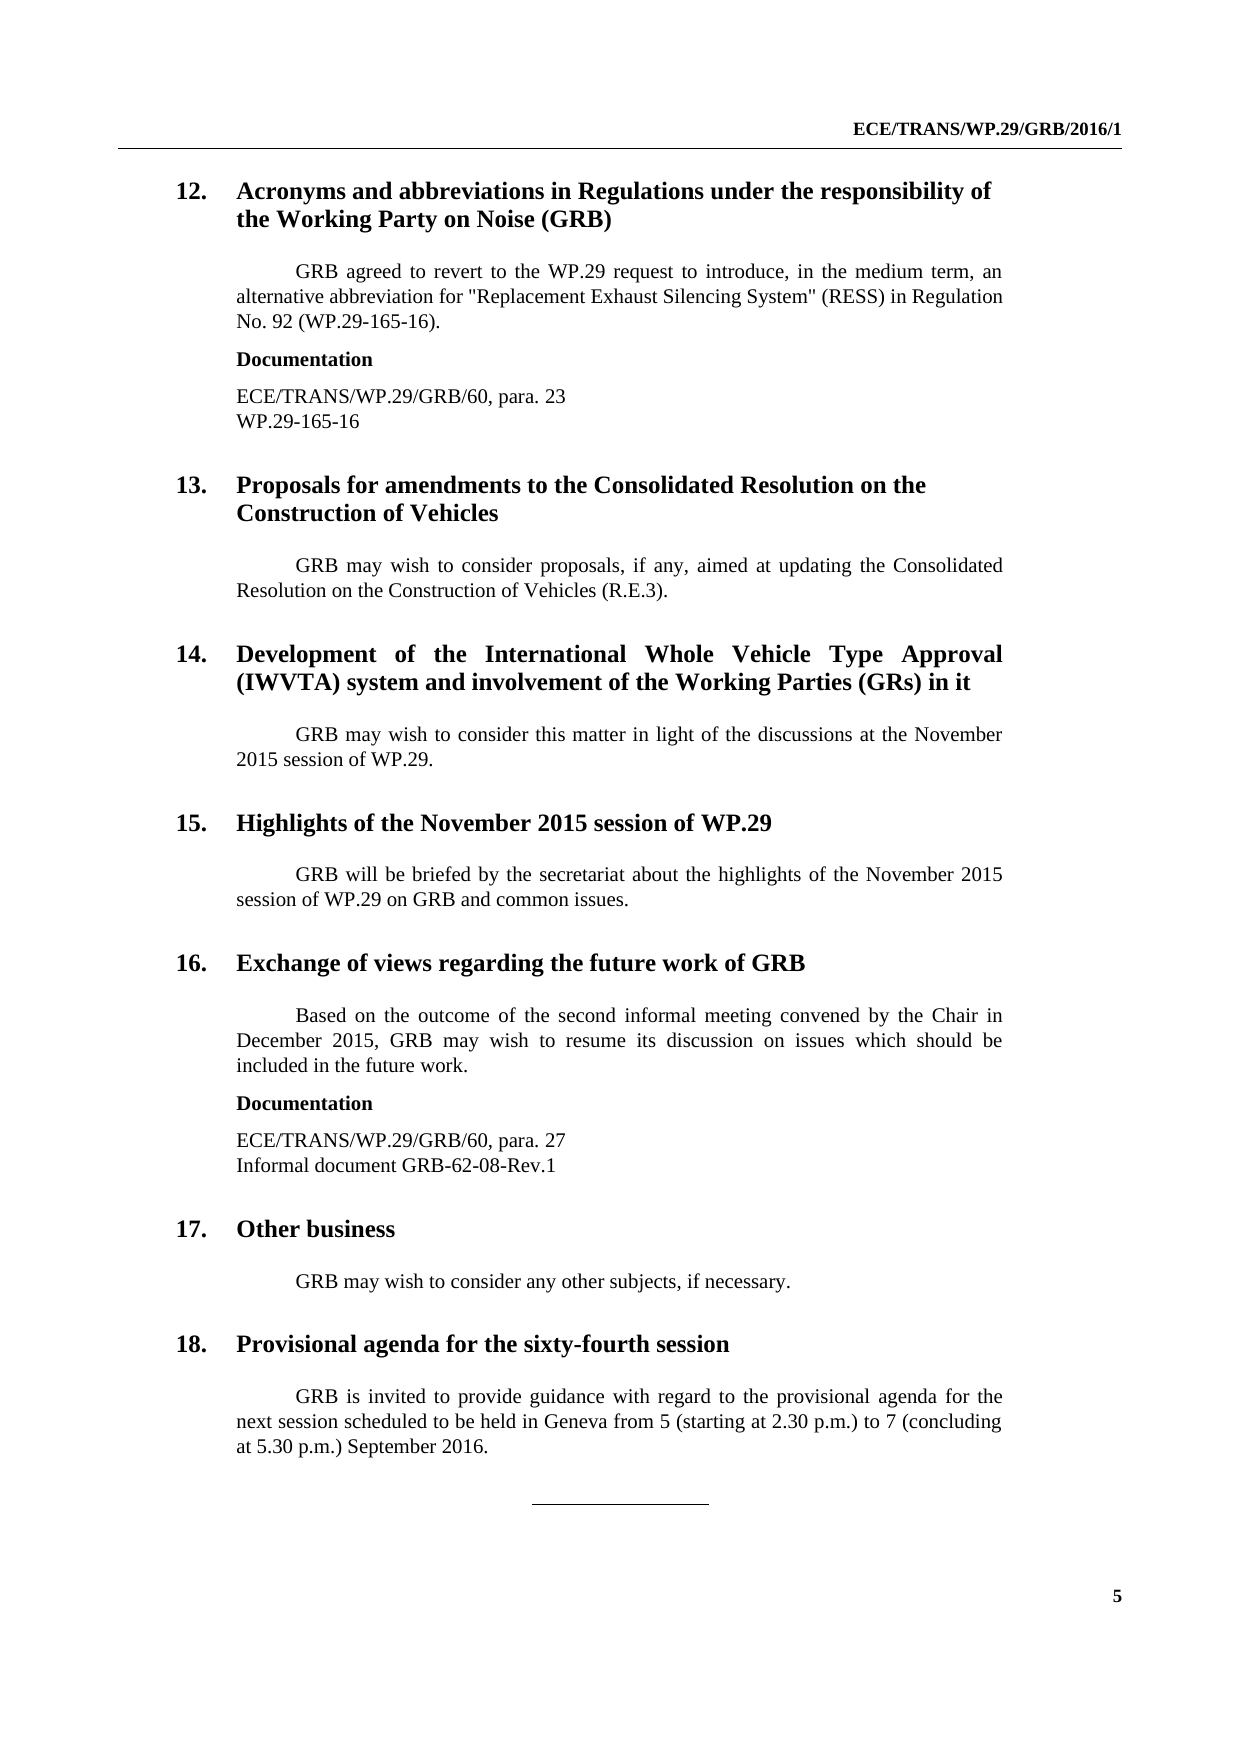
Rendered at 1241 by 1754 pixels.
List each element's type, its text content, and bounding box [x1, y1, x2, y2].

text GRB will be briefed by the secretariat about the highlights of the November 2015 session of WP.29 on GRB and common issues. [236, 862, 1004, 912]
text Documentation [236, 346, 1004, 371]
text 15. Highlights of the November 2015 session of WP.29 [118, 808, 1004, 837]
text Documentation [236, 1090, 1004, 1115]
text 18. Provisional agenda for the sixty-fourth session [118, 1330, 1004, 1358]
text GRB may wish to consider any other subjects, if necessary. [236, 1268, 1004, 1293]
text GRB may wish to consider this matter in light of the discussions at the November 2015 session of WP.29. [236, 721, 1004, 771]
text GRB agreed to revert to the WP.29 request to introduce, in the medium term, an alternative abbreviation for "Replacement Exhaust Silencing System" (RESS) in Regulation No. 92 (WP.29-165-16). [236, 258, 1004, 333]
text GRB is invited to provide guidance with regard to the provisional agenda for the next session scheduled to be held in Geneva from 5 (starting at 2.30 p.m.) to 7 (concluding at 5.30 p.m.) September 2016. [236, 1383, 1004, 1458]
text 17. Other business [118, 1215, 1004, 1243]
text GRB may wish to consider proposals, if any, aimed at updating the Consolidated Resolution on the Construction of Vehicles (R.E.3). [236, 552, 1004, 602]
text ECE/TRANS/WP.29/GRB/60, para. 23 [236, 383, 1004, 408]
text 16. Exchange of views regarding the future work of GRB [118, 949, 1004, 977]
text Based on the outcome of the second informal meeting convened by the Chair in December 2015, GRB may wish to resume its discussion on issues which should be included in the future work. [236, 1002, 1004, 1077]
text Informal document GRB-62-08-Rev.1 [236, 1152, 1004, 1177]
text ECE/TRANS/WP.29/GRB/60, para. 27 [236, 1127, 1004, 1152]
text 12. Acronyms and abbreviations in Regulations under the responsibility of the Working Party on Noise (GRB) [118, 177, 1004, 233]
text 13. Proposals for amendments to the Consolidated Resolution on the Construction of Vehicles [118, 471, 1004, 527]
text 14. Development of the International Whole Vehicle Type Approval (IWVTA) system and involvement of the Working Parties (GRs) in it [118, 640, 1004, 696]
text WP.29-165-16 [236, 408, 1004, 433]
